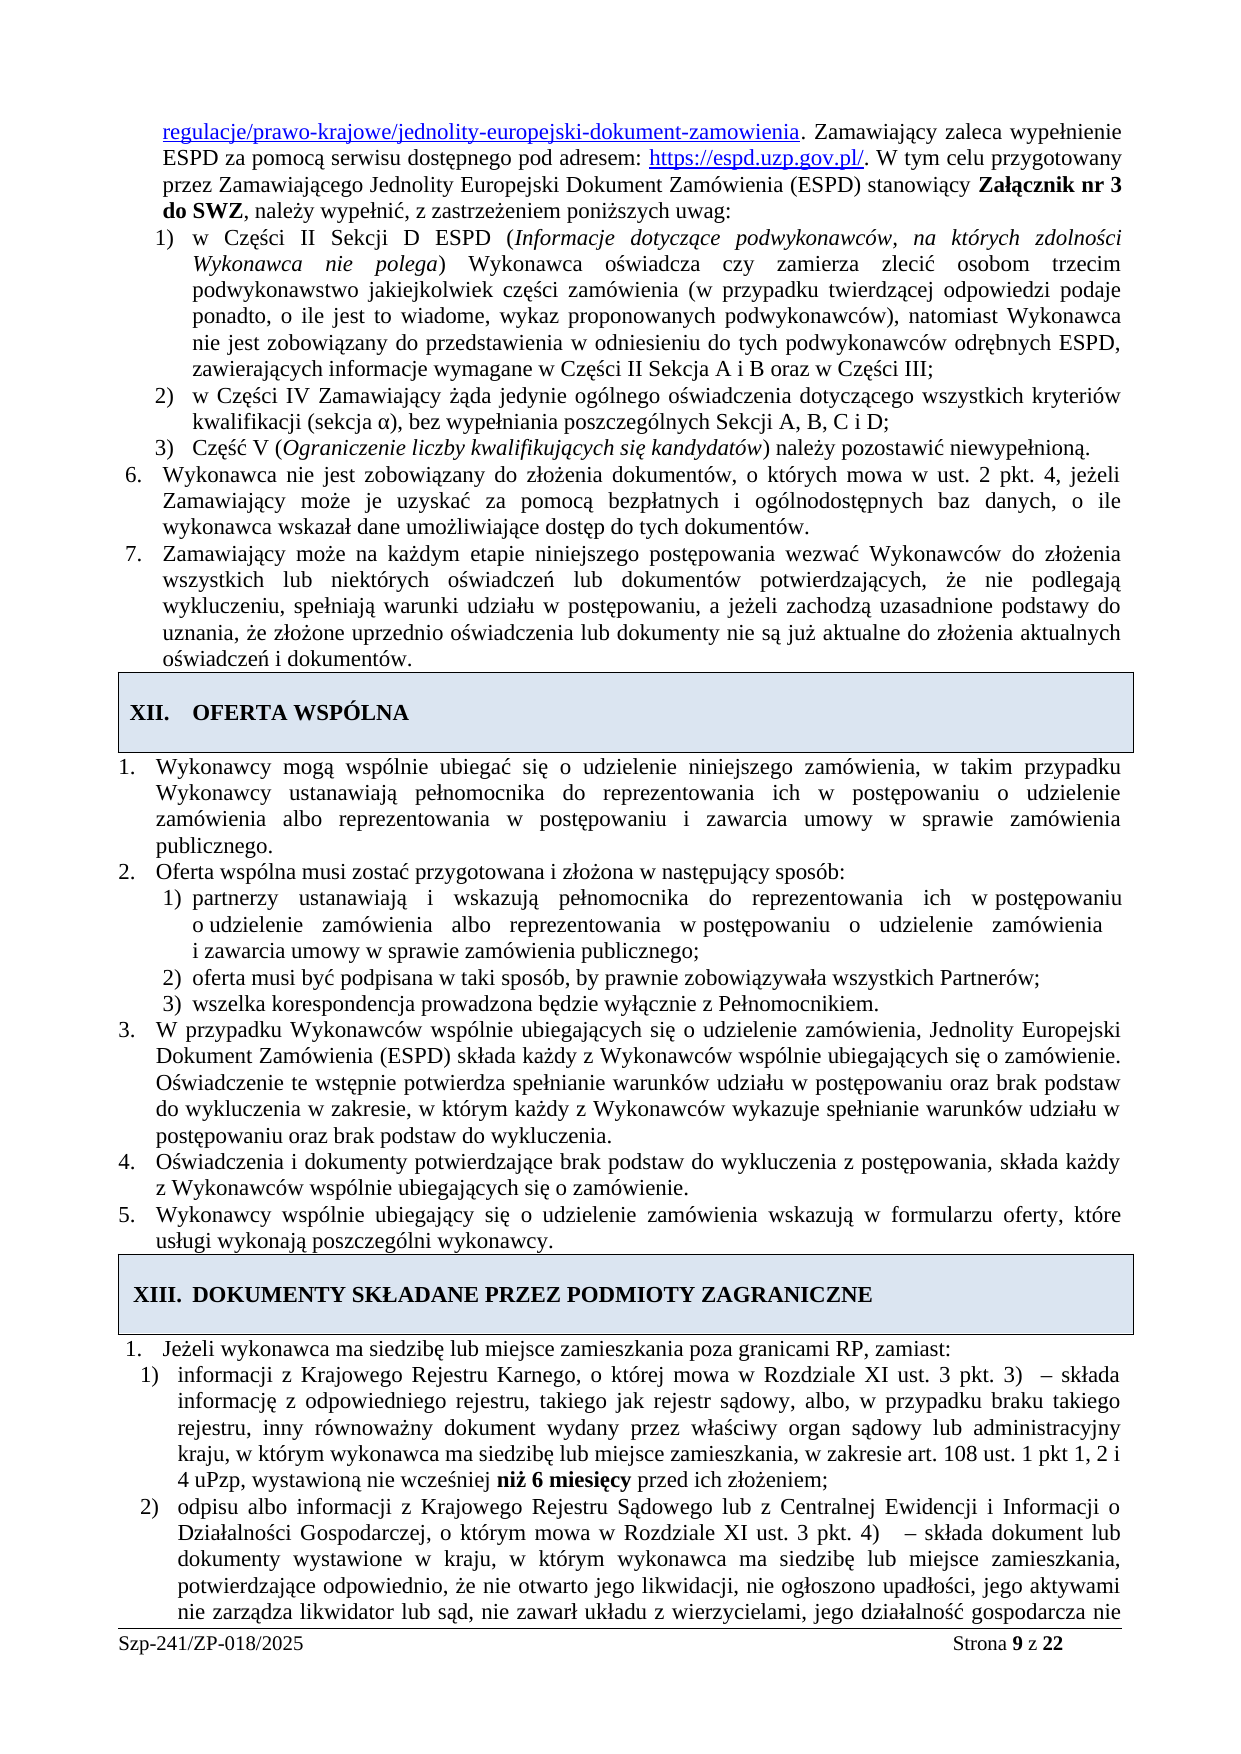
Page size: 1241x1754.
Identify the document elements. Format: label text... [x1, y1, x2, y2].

list informacji z Krajowego Rejestru Karnego, o której mowa w Rozdziale XI ust. 3 pkt. 3) – składa informację z odpowiedniego rejestru, takiego jak rejestr sądowy, albo, w przypadku braku takiego rejestru, inny równoważny dokument wydany przez właściwy organ sądowy lub administracyjny kraju, w którym wykonawca ma siedzibę lub miejsce zamieszkania, w zakresie art. 108 ust. 1 pkt 1, 2 i 4 uPzp, wystawioną nie wcześniej niż 6 miesięcy przed ich złożeniem; [140, 1361, 1122, 1493]
list Wykonawcy mogą wspólnie ubiegać się o udzielenie niniejszego zamówienia, w takim przypadku Wykonawcy ustanawiają pełnomocnika do reprezentowania ich w postępowaniu o udzielenie zamówienia albo reprezentowania w postępowaniu i zawarcia umowy w sprawie zamówienia publicznego. [118, 753, 1122, 858]
list Zamawiający może na każdym etapie niniejszego postępowania wezwać Wykonawców do złożenia wszystkich lub niektórych oświadczeń lub dokumentów potwierdzających, że nie podlegają wykluczeniu, spełniają warunki udziału w postępowaniu, a jeżeli zachodzą uzasadnione podstawy do uznania, że złożone uprzednio oświadczenia lub dokumenty nie są już aktualne do złożenia aktualnych oświadczeń i dokumentów. [125, 540, 1122, 672]
table_header DOKUMENTY SKŁADANE PRZEZ PODMIOTY ZAGRANICZNE [119, 1255, 1133, 1333]
list w Części II Sekcji D ESPD (Informacje dotyczące podwykonawców, na których zdolności Wykonawca nie polega) Wykonawca oświadcza czy zamierza zlecić osobom trzecim podwykonawstwo jakiejkolwiek części zamówienia (w przypadku twierdzącej odpowiedzi podaje ponadto, o ile jest to wiadome, wykaz proponowanych podwykonawców), natomiast Wykonawca nie jest zobowiązany do przedstawienia w odniesieniu do tych podwykonawców odrębnych ESPD, zawierających informacje wymagane w Części II Sekcja A i B oraz w Części III; [154, 223, 1122, 382]
list W przypadku Wykonawców wspólnie ubiegających się o udzielenie zamówienia, Jednolity Europejski Dokument Zamówienia (ESPD) składa każdy z Wykonawców wspólnie ubiegających się o zamówienie. Oświadczenie te wstępnie potwierdza spełnianie warunków udziału w postępowaniu oraz brak podstaw do wykluczenia w zakresie, w którym każdy z Wykonawców wykazuje spełnianie warunków udziału w postępowaniu oraz brak podstaw do wykluczenia. [118, 1016, 1122, 1148]
list Wykonawca nie jest zobowiązany do złożenia dokumentów, o których mowa w ust. 2 pkt. 4, jeżeli Zamawiający może je uzyskać za pomocą bezpłatnych i ogólnodostępnych baz danych, o ile wykonawca wskazał dane umożliwiające dostęp do tych dokumentów. [125, 461, 1122, 540]
list partnerzy ustanawiają i wskazują pełnomocnika do reprezentowania ich w postępowaniu o udzielenie zamówienia albo reprezentowania w postępowaniu o udzielenie zamówienia i zawarcia umowy w sprawie zamówienia publicznego; [162, 884, 1122, 963]
list Część V (Ograniczenie liczby kwalifikujących się kandydatów) należy pozostawić niewypełnioną. [154, 434, 1122, 461]
list w Części IV Zamawiający żąda jedynie ogólnego oświadczenia dotyczącego wszystkich kryteriów kwalifikacji (sekcja α), bez wypełniania poszczególnych Sekcji A, B, C i D; [154, 382, 1122, 434]
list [140, 1493, 1122, 1624]
list Oferta wspólna musi zostać przygotowana i złożona w następujący sposób: [118, 858, 1122, 884]
list Jeżeli wykonawca ma siedzibę lub miejsce zamieszkania poza granicami RP, zamiast: [125, 1335, 1122, 1361]
list oferta musi być podpisana w taki sposób, by prawnie zobowiązywała wszystkich Partnerów; [162, 963, 1122, 990]
table_header OFERTA WSPÓLNA [119, 673, 1133, 752]
list wszelka korespondencja prowadzona będzie wyłącznie z Pełnomocnikiem. [162, 990, 1122, 1016]
list Wykonawcy wspólnie ubiegający się o udzielenie zamówienia wskazują w formularzu oferty, które usługi wykonają poszczególni wykonawcy. [118, 1201, 1122, 1253]
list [125, 118, 1122, 223]
list Oświadczenia i dokumenty potwierdzające brak podstaw do wykluczenia z postępowania, składa każdy z Wykonawców wspólnie ubiegających się o zamówienie. [118, 1148, 1122, 1201]
